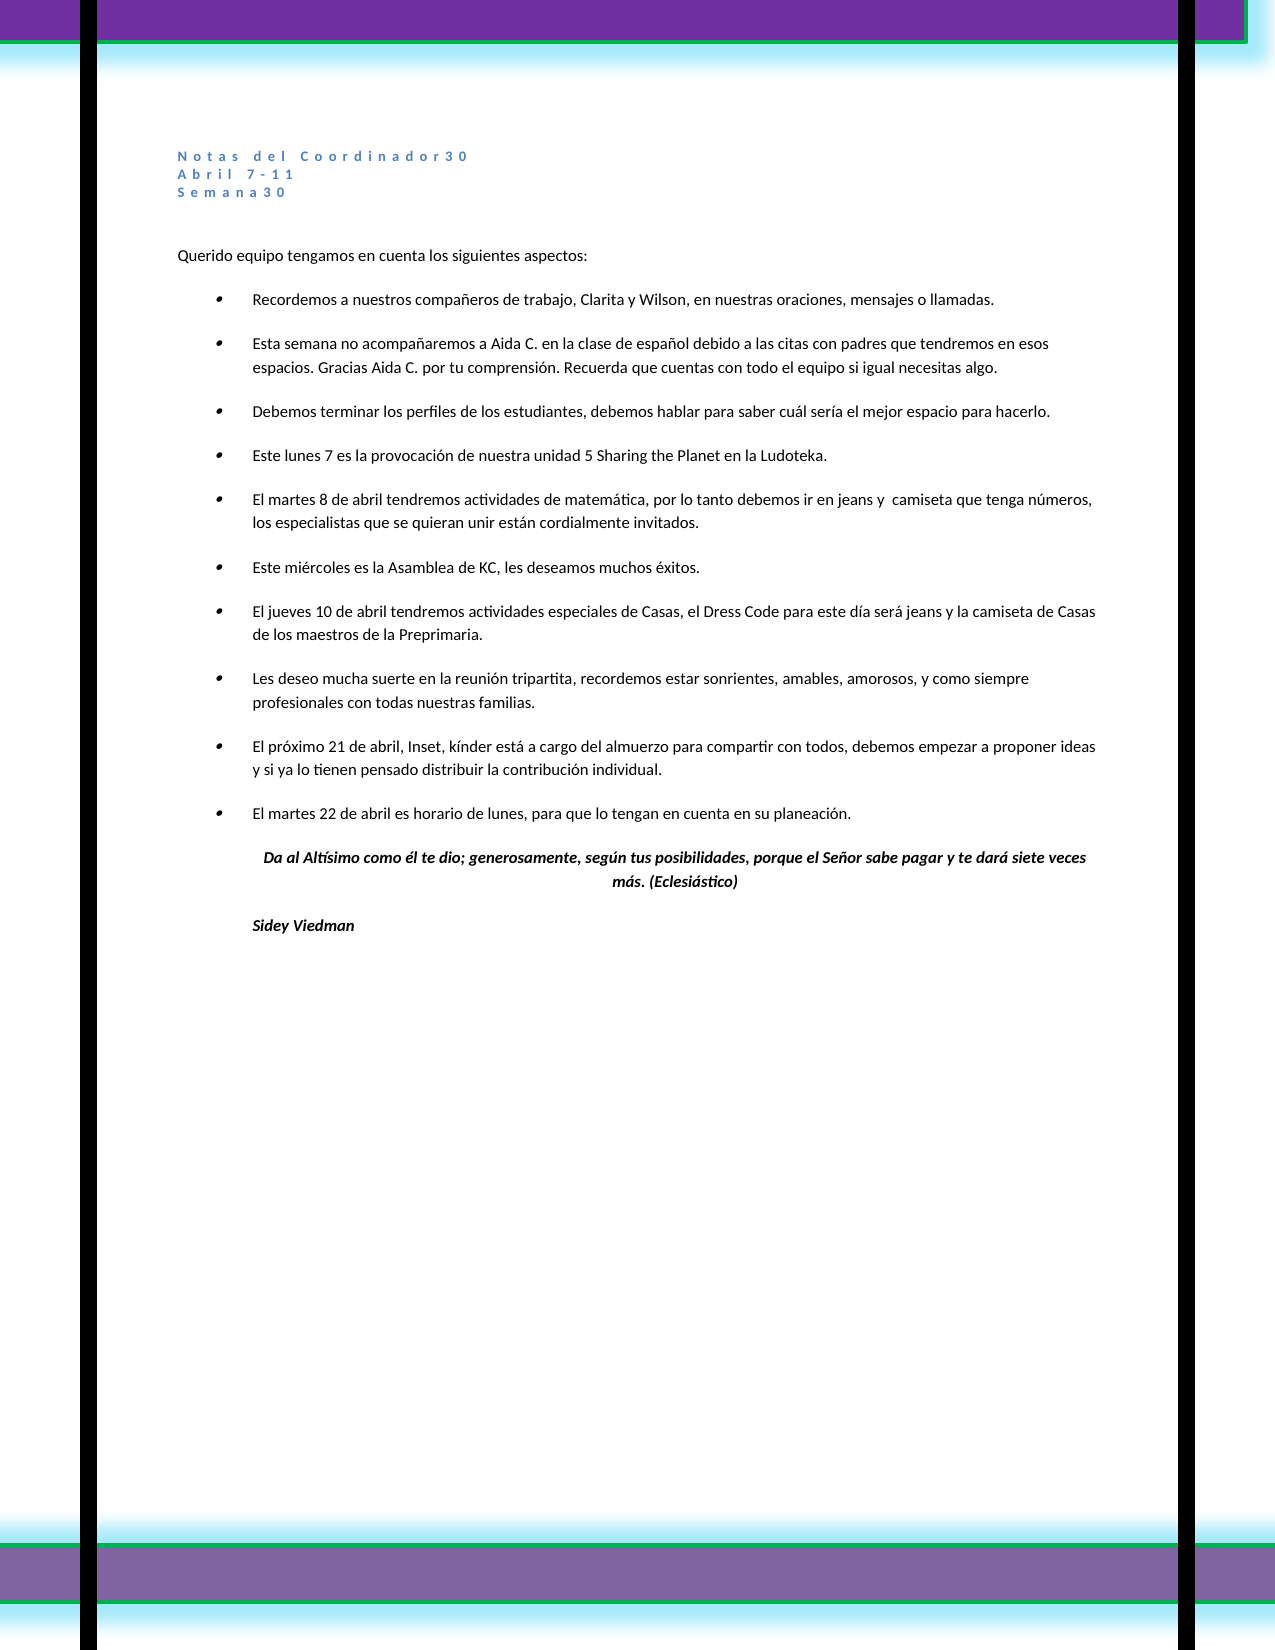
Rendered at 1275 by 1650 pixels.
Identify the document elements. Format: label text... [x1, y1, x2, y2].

text Notas del Coordinador30 [177, 148, 1098, 165]
text Abril 7-11 [177, 165, 1098, 183]
list El jueves 10 de abril tendremos actividades especiales de Casas, el Dress Code para este día será jeans y la camiseta de Casas de los maestros de la Preprimaria. [215, 601, 1098, 645]
list Les deseo mucha suerte en la reunión tripartita, recordemos estar sonrientes, amables, amorosos, y como siempre profesionales con todas nuestras familias. [215, 668, 1098, 712]
list Esta semana no acompañaremos a Aida C. en la clase de español debido a las citas con padres que tendremos en esos espacios. Gracias Aida C. por tu comprensión. Recuerda que cuentas con todo el equipo si igual necesitas algo. [215, 333, 1098, 377]
list El martes 8 de abril tendremos actividades de matemática, por lo tanto debemos ir en jeans y camiseta que tenga números, los especialistas que se quieran unir están cordialmente invitados. [215, 489, 1098, 533]
list Da al Altísimo como él te dio; generosamente, según tus posibilidades, porque el Señor sabe pagar y te dará siete veces más. (Eclesiástico) [252, 848, 1098, 891]
list Recordemos a nuestros compañeros de trabajo, Clarita y Wilson, en nuestras oraciones, mensajes o llamadas. [215, 289, 1098, 310]
list Este lunes 7 es la provocación de nuestra unidad 5 Sharing the Planet en la Ludoteka. [215, 445, 1098, 466]
text Semana30 [177, 183, 1098, 201]
list El martes 22 de abril es horario de lunes, para que lo tengan en cuenta en su planeación. [215, 803, 1098, 824]
text Querido equipo tengamos en cuenta los siguientes aspectos: [177, 245, 1098, 266]
list El próximo 21 de abril, Inset, kínder está a cargo del almuerzo para compartir con todos, debemos empezar a proponer ideas y si ya lo tienen pensado distribuir la contribución individual. [215, 736, 1098, 780]
list Debemos terminar los perfiles de los estudiantes, debemos hablar para saber cuál sería el mejor espacio para hacerlo. [215, 401, 1098, 421]
list Este miércoles es la Asamblea de KC, les deseamos muchos éxitos. [215, 557, 1098, 577]
list Sidey Viedman [252, 915, 1098, 936]
